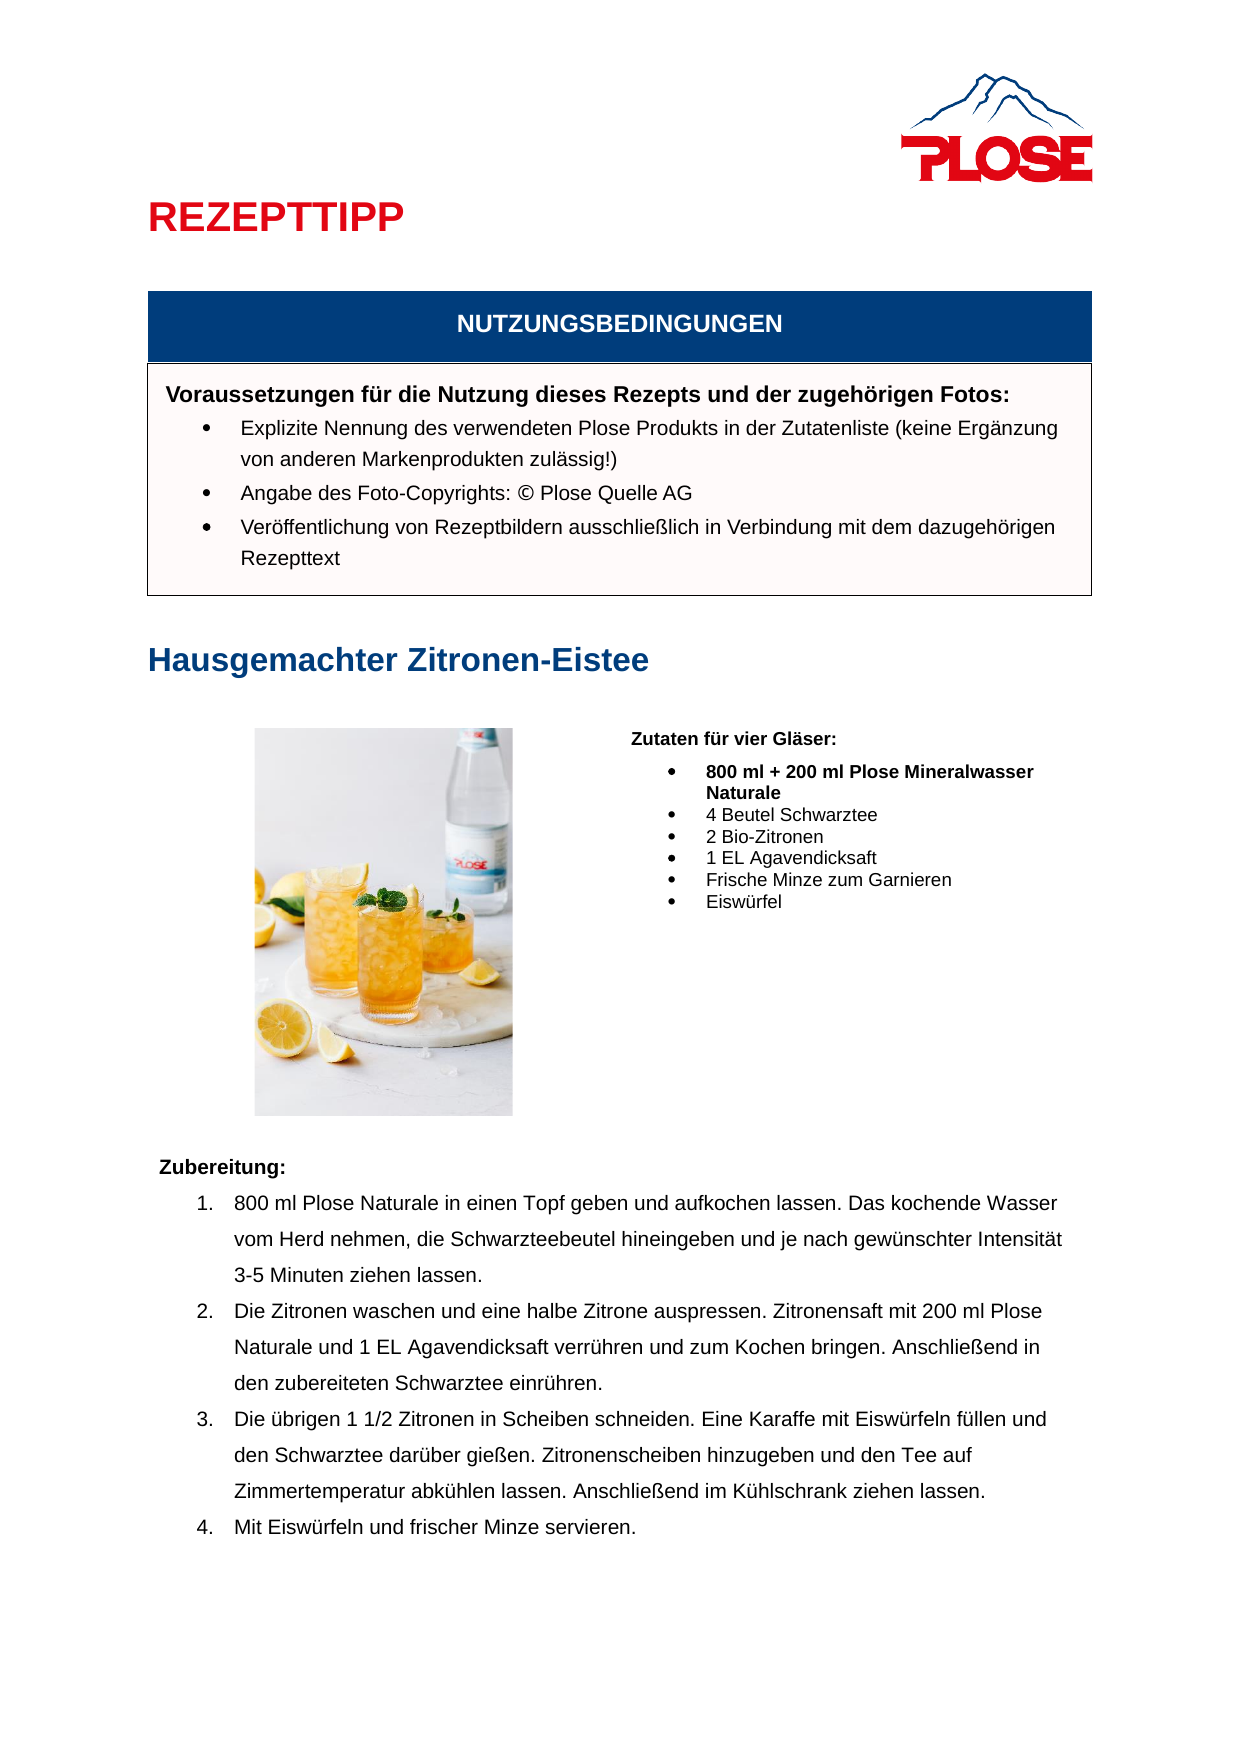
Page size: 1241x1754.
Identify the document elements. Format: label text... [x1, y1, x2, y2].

picture [901, 73, 1093, 184]
text Hausgemachter Zitronen-Eistee [148, 596, 1092, 678]
table_cell Zubereitung: 800 ml Plose Naturale in einen Topf geben und aufkochen lassen. Das kochende Wasser vom Herd nehmen, die Schwarzteebeutel hineingeben und je nach gewünschter Intensität 3-5 Minuten ziehen lassen. Die Zitronen waschen und eine halbe Zitrone auspressen. Zitronensaft mit 200 ml Plose Naturale und 1 EL Agavendicksaft verrühren und zum Kochen bringen. Anschließend in den zubereiteten Schwarztee einrühren. Die übrigen 1 1/2 Zitronen in Scheiben schneiden. Eine Karaffe mit Eiswürfeln füllen und den Schwarztee darüber gießen. Zitronenscheiben hinzugeben und den Tee auf Zimmertemperatur abkühlen lassen. Anschließend im Kühlschrank ziehen lassen. Mit Eiswürfeln und frischer Minze servieren. [148, 1119, 1091, 1583]
picture [254, 728, 513, 1116]
table_header [148, 728, 619, 1119]
table_cell Voraussetzungen für die Nutzung dieses Rezepts und der zugehörigen Fotos: Explizite Nennung des verwendeten Plose Produkts in der Zutatenliste (keine Ergänzung von anderen Markenprodukten zulässig!) Angabe des Foto-Copyrights: © Plose Quelle AG Veröffentlichung von Rezeptbildern ausschließlich in Verbindung mit dem dazugehörigen Rezepttext [148, 364, 1091, 595]
text REZEPTTIPP [148, 192, 1092, 240]
table_header Nutzungsbedingungen [148, 291, 1092, 362]
table_header Zutaten für vier Gläser: 800 ml + 200 ml Plose Mineralwasser Naturale 4 Beutel Schwarztee 2 Bio-Zitronen 1 EL Agavendicksaft Frische Minze zum Garnieren Eiswürfel [620, 728, 1091, 1119]
